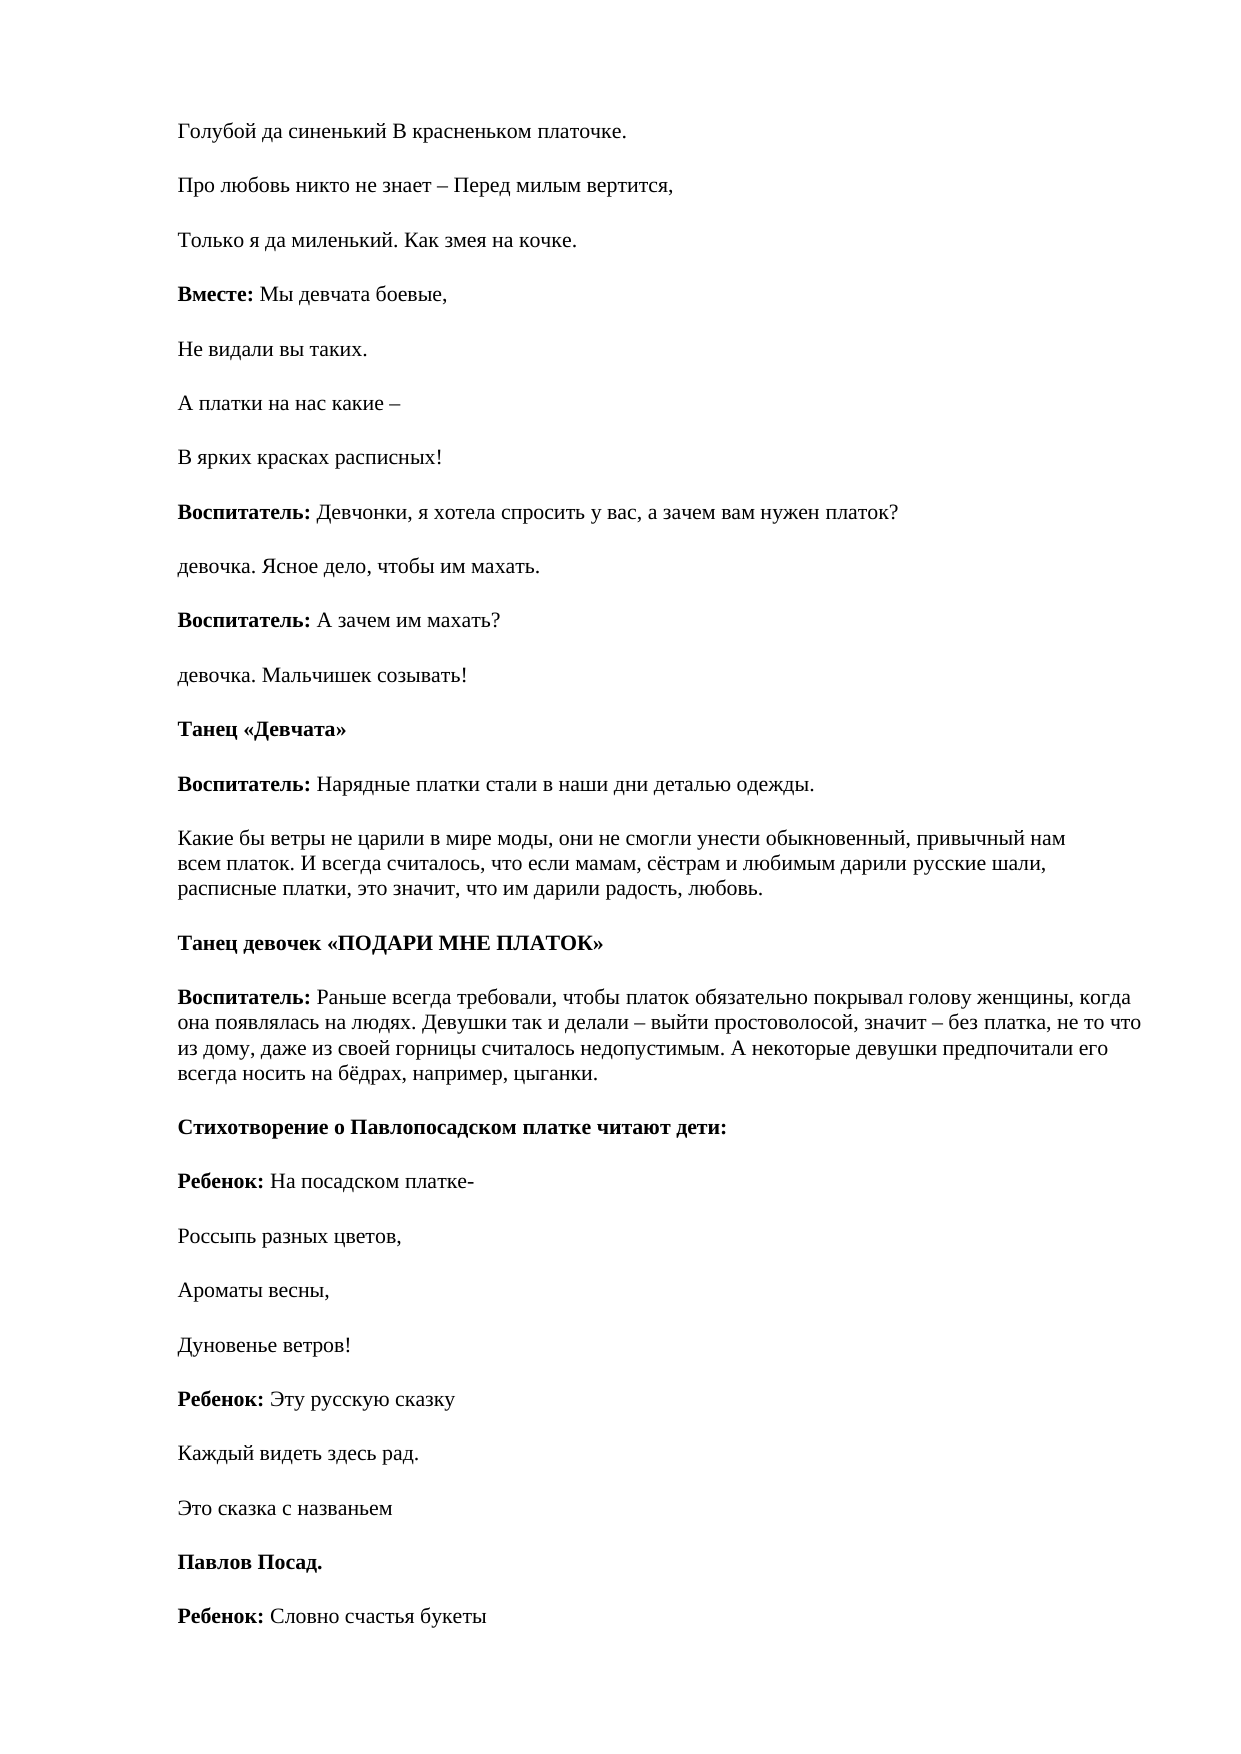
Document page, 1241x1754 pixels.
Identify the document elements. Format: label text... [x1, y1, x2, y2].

text Воспитатель: Раньше всегда требовали, чтобы платок обязательно покрывал голову женщины, когда она появлялась на людях. Девушки так и делали – выйти простоволосой, значит – без платка, не то что из дому, даже из своей горницы считалось недопустимым. А некоторые девушки предпочитали его всегда носить на бёдрах, например, цыганки. [177, 984, 1152, 1085]
text Каждый видеть здесь рад. [177, 1440, 1152, 1466]
text Танец «Девчата» [177, 716, 1152, 741]
text Воспитатель: Девчонки, я хотела спросить у вас, а зачем вам нужен платок? [177, 499, 1152, 524]
text Про любовь никто не знает – Перед милым вертится, [177, 172, 1152, 198]
text Ребенок: Эту русскую сказку [177, 1386, 1152, 1411]
text Стихотворение о Павлопосадском платке читают дети: [177, 1114, 1152, 1139]
text Какие бы ветры не царили в мире моды, они не смогли унести обыкновенный, привычный нам всем платок. И всегда считалось, что если мамам, сёстрам и любимым дарили русские шали, расписные платки, это значит, что им дарили радость, любовь. [177, 825, 1152, 901]
text Ароматы весны, [177, 1277, 1152, 1302]
text Павлов Посад. [177, 1549, 1152, 1574]
text А платки на нас какие – [177, 390, 1152, 415]
text Воспитатель: А зачем им махать? [177, 607, 1152, 633]
text Дуновенье ветров! [177, 1332, 1152, 1357]
text В ярких красках расписных! [177, 444, 1152, 469]
text Воспитатель: Нарядные платки стали в наши дни деталью одежды. [177, 771, 1152, 796]
text Россыпь разных цветов, [177, 1223, 1152, 1248]
text девочка. Ясное дело, чтобы им махать. [177, 553, 1152, 578]
text девочка. Мальчишек созывать! [177, 662, 1152, 687]
text Ребенок: Словно счастья букеты [177, 1603, 1152, 1629]
text Танец девочек «ПОДАРИ МНЕ ПЛАТОК» [177, 930, 1152, 955]
text Голубой да синенький В красненьком платочке. [177, 118, 1152, 143]
text Только я да миленький. Как змея на кочке. [177, 227, 1152, 252]
text Это сказка с названьем [177, 1495, 1152, 1520]
text Вместе: Мы девчата боевые, [177, 281, 1152, 306]
text Не видали вы таких. [177, 336, 1152, 361]
text Ребенок: На посадском платке- [177, 1168, 1152, 1194]
